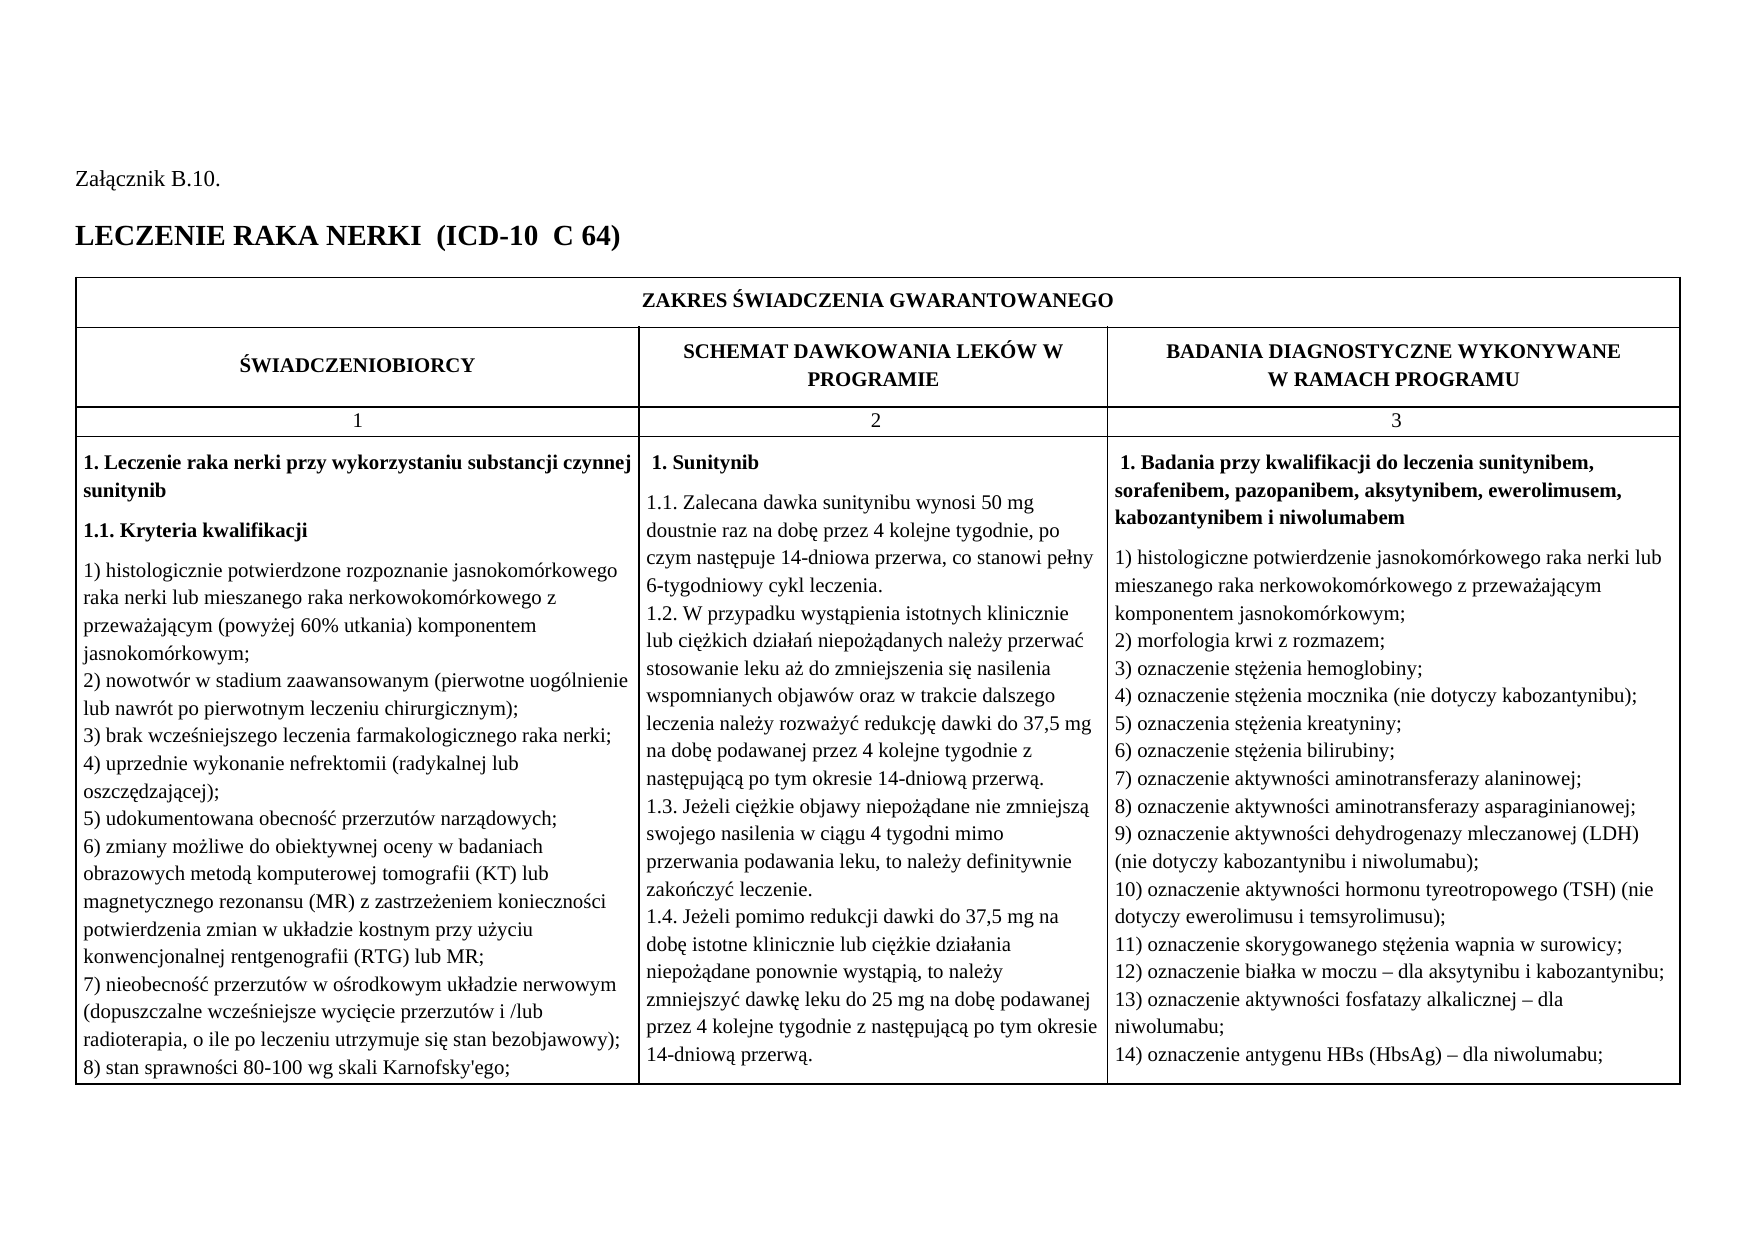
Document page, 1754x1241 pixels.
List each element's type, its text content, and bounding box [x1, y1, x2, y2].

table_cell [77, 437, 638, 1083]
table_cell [1108, 437, 1679, 1083]
table_cell SCHEMAT DAWKOWANIA LEKÓW W PROGRAMIE [640, 328, 1107, 406]
table_header ZAKRES ŚWIADCZENIA GWARANTOWANEGO [77, 278, 1679, 326]
table_cell 1 [77, 408, 638, 436]
table_cell 3 [1108, 408, 1679, 436]
table_cell BADANIA DIAGNOSTYCZNE WYKONYWANE W RAMACH PROGRAMU [1108, 328, 1679, 406]
table_cell ŚWIADCZENIOBIORCY [77, 328, 638, 406]
text Załącznik B.10. [75, 165, 1679, 192]
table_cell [640, 437, 1107, 1083]
table_cell 2 [640, 408, 1107, 436]
text LECZENIE RAKA NERKI (ICD-10 C 64) [75, 218, 1679, 252]
